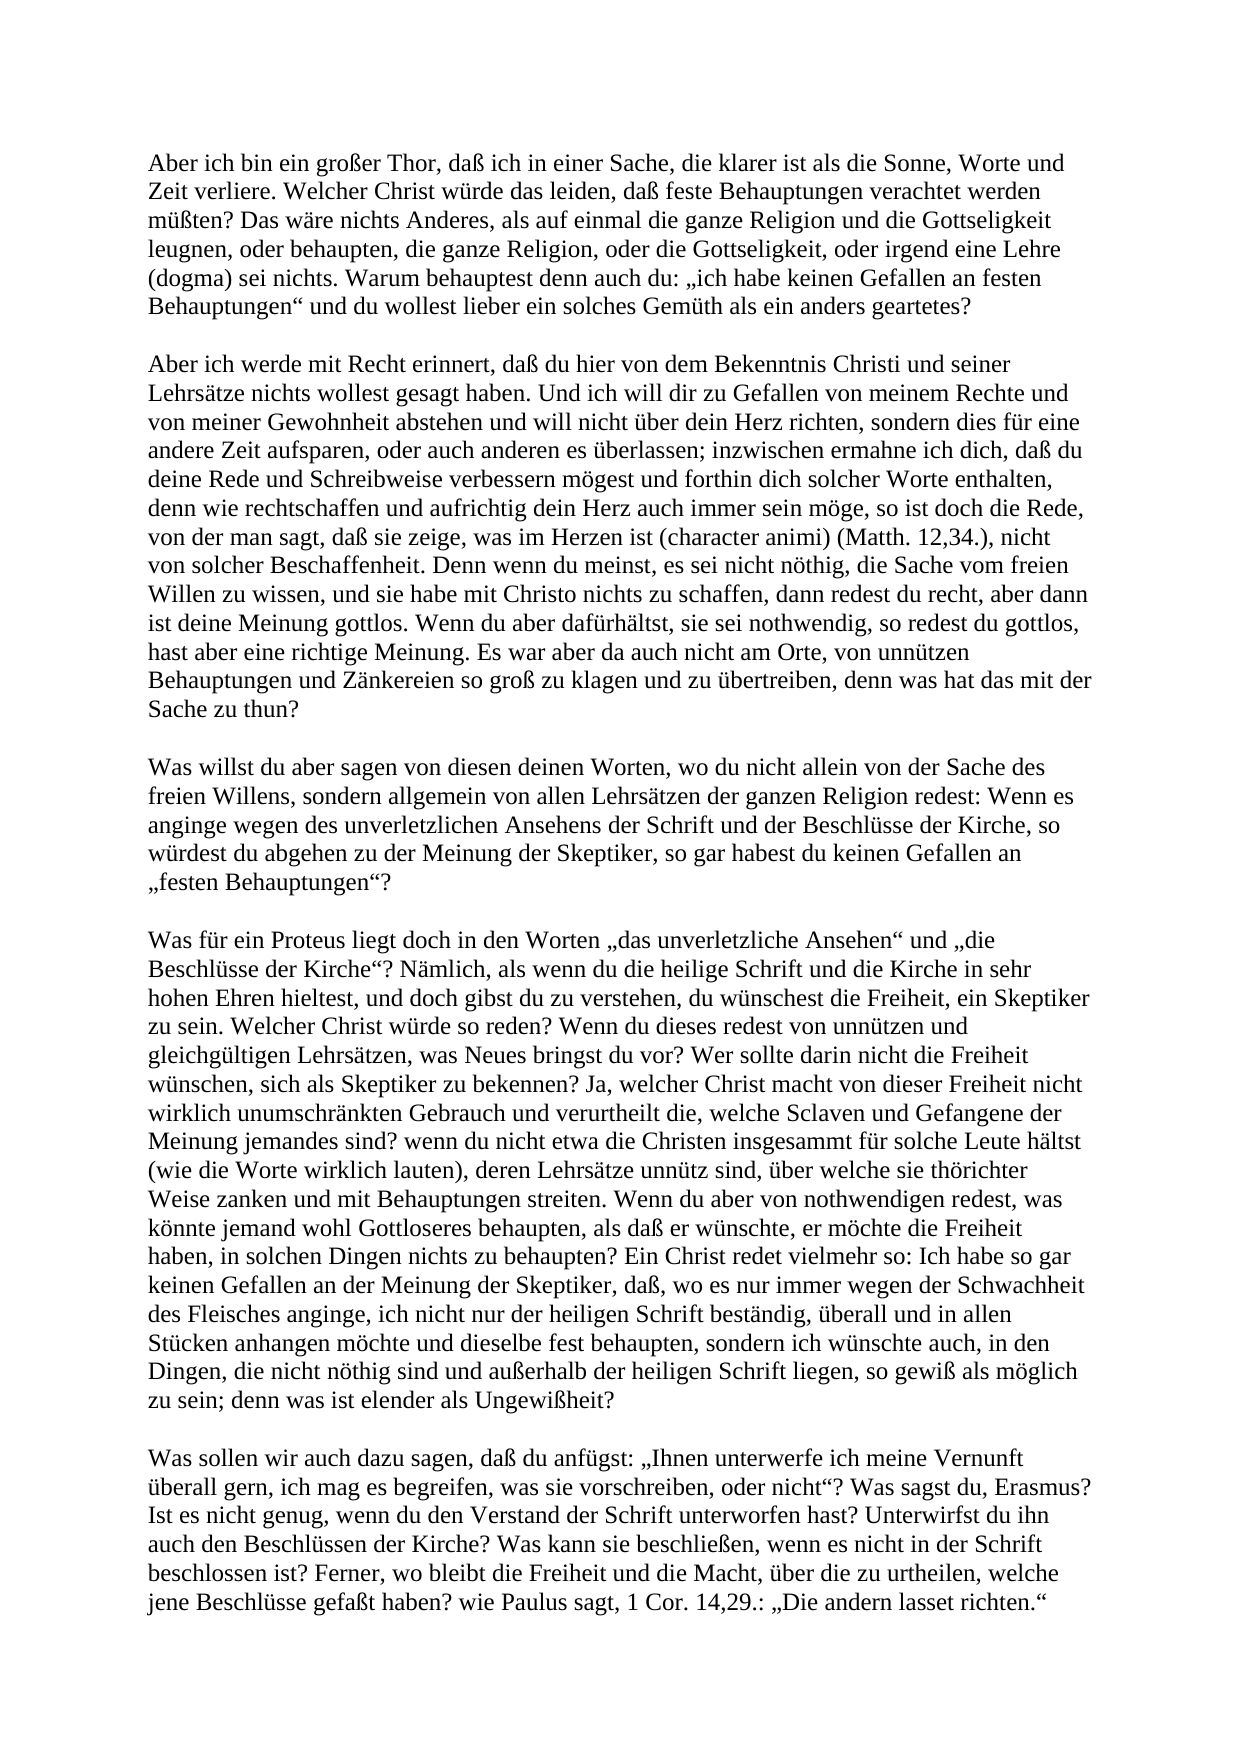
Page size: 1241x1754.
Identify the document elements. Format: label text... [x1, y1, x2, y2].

text Aber ich werde mit Recht erinnert, daß du hier von dem Bekenntnis Christi und seiner Lehrsätze nichts wollest gesagt haben. Und ich will dir zu Gefallen von meinem Rechte und von meiner Gewohnheit abstehen und will nicht über dein Herz richten, sondern dies für eine andere Zeit aufsparen, oder auch anderen es überlassen; inzwischen ermahne ich dich, daß du deine Rede und Schreibweise verbessern mögest und forthin dich solcher Worte enthalten, denn wie rechtschaffen und aufrichtig dein Herz auch immer sein möge, so ist doch die Rede, von der man sagt, daß sie zeige, was im Herzen ist (character animi) (Matth. 12,34.), nicht von solcher Beschaffenheit. Denn wenn du meinst, es sei nicht nöthig, die Sache vom freien Willen zu wissen, und sie habe mit Christo nichts zu schaffen, dann redest du recht, aber dann ist deine Meinung gottlos. Wenn du aber dafürhältst, sie sei nothwendig, so redest du gottlos, hast aber eine richtige Meinung. Es war aber da auch nicht am Orte, von unnützen Behauptungen und Zänkereien so groß zu klagen und zu übertreiben, denn was hat das mit der Sache zu thun? [148, 349, 1093, 723]
text Aber ich bin ein großer Thor, daß ich in einer Sache, die klarer ist als die Sonne, Worte und Zeit verliere. Welcher Christ würde das leiden, daß feste Behauptungen verachtet werden müßten? Das wäre nichts Anderes, als auf einmal die ganze Religion und die Gottseligkeit leugnen, oder behaupten, die ganze Religion, oder die Gottseligkeit, oder irgend eine Lehre (dogma) sei nichts. Warum behauptest denn auch du: „ich habe keinen Gefallen an festen Behauptungen“ und du wollest lieber ein solches Gemüth als ein anders geartetes? [148, 148, 1093, 320]
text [148, 1443, 1093, 1616]
text Was willst du aber sagen von diesen deinen Worten, wo du nicht allein von der Sache des freien Willens, sondern allgemein von allen Lehrsätzen der ganzen Religion redest: Wenn es anginge wegen des unverletzlichen Ansehens der Schrift und der Beschlüsse der Kirche, so würdest du abgehen zu der Meinung der Skeptiker, so gar habest du keinen Gefallen an „festen Behauptungen“? [148, 752, 1093, 896]
text Was für ein Proteus liegt doch in den Worten „das unverletzliche Ansehen“ und „die Beschlüsse der Kirche“? Nämlich, als wenn du die heilige Schrift und die Kirche in sehr hohen Ehren hieltest, und doch gibst du zu verstehen, du wünschest die Freiheit, ein Skeptiker zu sein. Welcher Christ würde so reden? Wenn du dieses redest von unnützen und gleichgültigen Lehrsätzen, was Neues bringst du vor? Wer sollte darin nicht die Freiheit wünschen, sich als Skeptiker zu bekennen? Ja, welcher Christ macht von dieser Freiheit nicht wirklich unumschränkten Gebrauch und verurtheilt die, welche Sclaven und Gefangene der Meinung jemandes sind? wenn du nicht etwa die Christen insgesammt für solche Leute hältst (wie die Worte wirklich lauten), deren Lehrsätze unnütz sind, über welche sie thörichter Weise zanken und mit Behauptungen streiten. Wenn du aber von nothwendigen redest, was könnte jemand wohl Gottloseres behaupten, als daß er wünschte, er möchte die Freiheit haben, in solchen Dingen nichts zu behaupten? Ein Christ redet vielmehr so: Ich habe so gar keinen Gefallen an der Meinung der Skeptiker, daß, wo es nur immer wegen der Schwachheit des Fleisches anginge, ich nicht nur der heiligen Schrift beständig, überall und in allen Stücken anhangen möchte und dieselbe fest behaupten, sondern ich wünschte auch, in den Dingen, die nicht nöthig sind und außerhalb der heiligen Schrift liegen, so gewiß als möglich zu sein; denn was ist elender als Ungewißheit? [148, 925, 1093, 1414]
